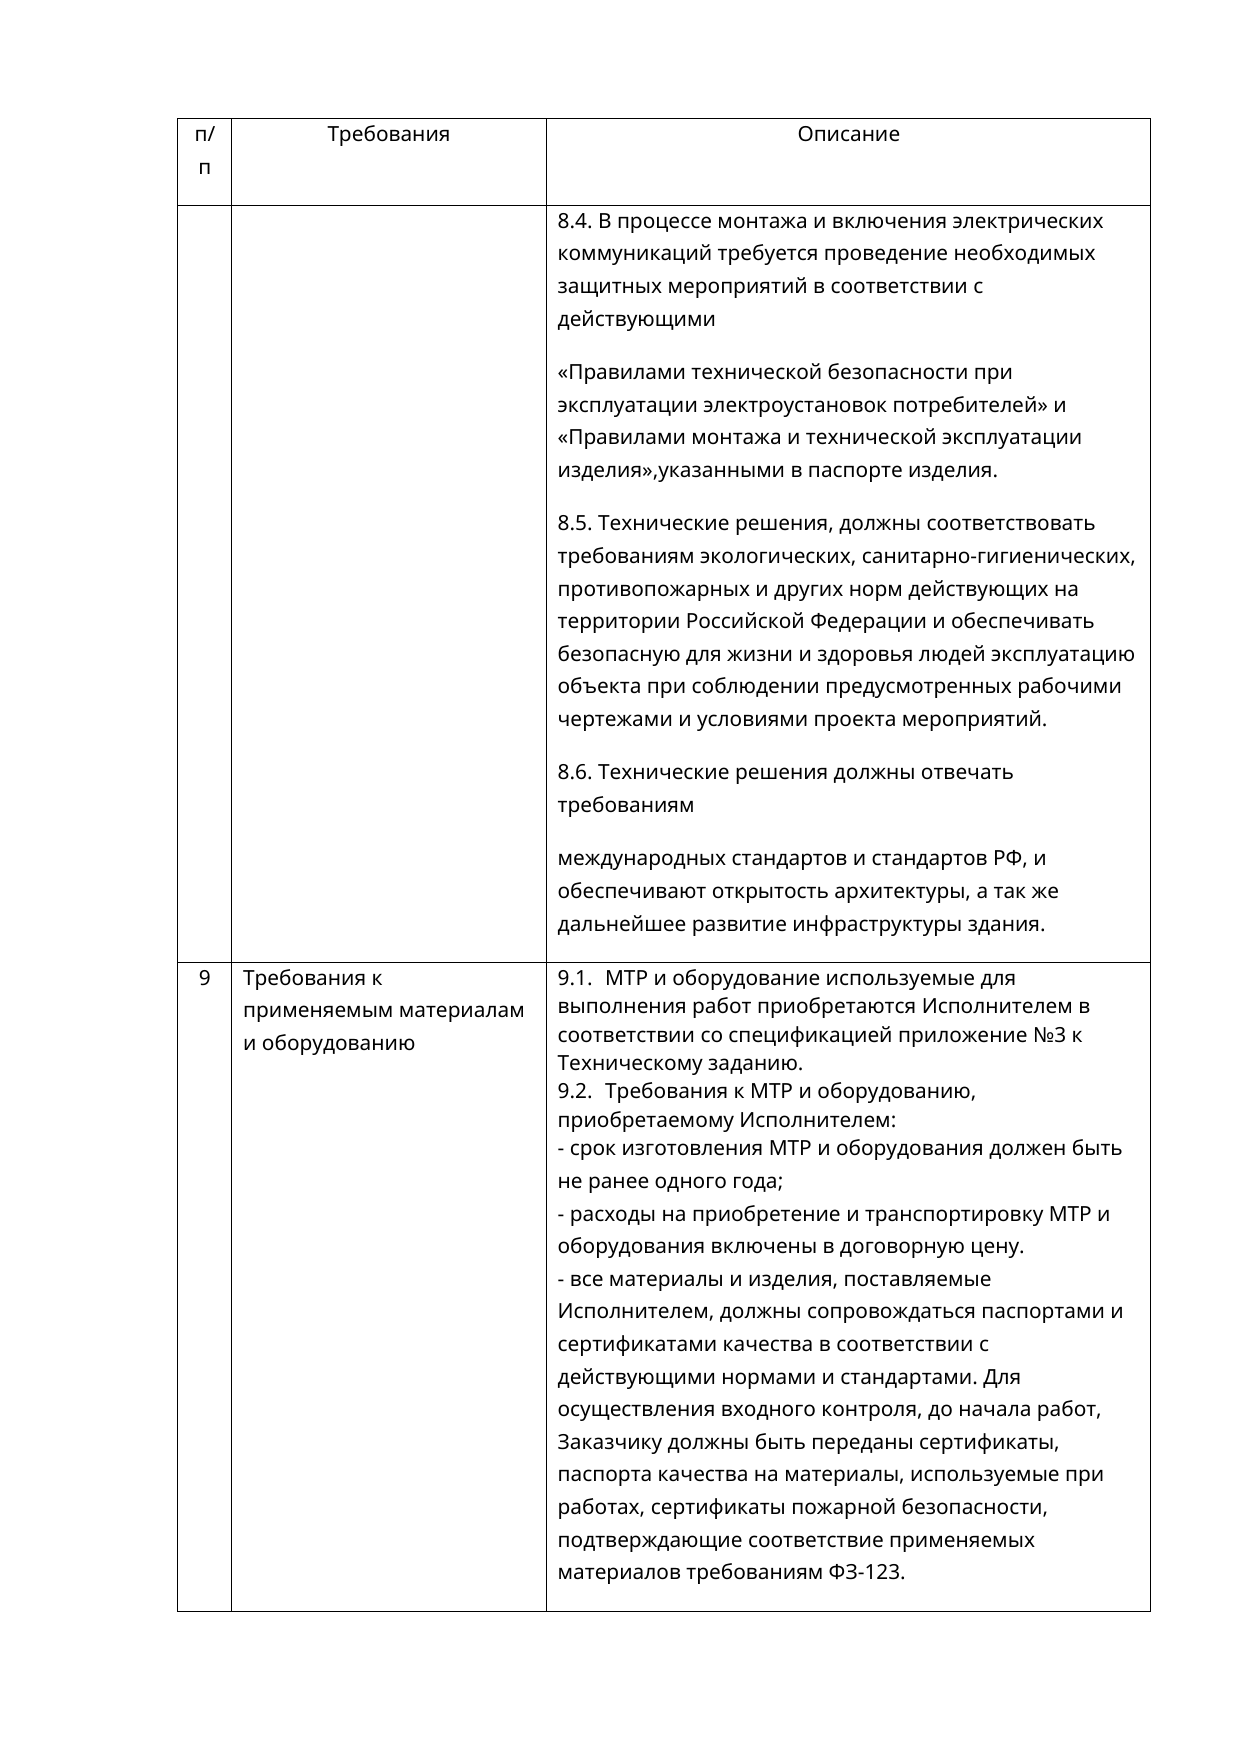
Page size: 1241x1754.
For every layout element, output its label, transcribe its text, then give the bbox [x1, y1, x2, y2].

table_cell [547, 206, 1150, 962]
table_header Требования [232, 119, 546, 205]
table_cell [232, 206, 546, 962]
table_cell 8 [178, 206, 231, 962]
table_cell 9 [178, 963, 231, 1611]
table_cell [232, 963, 546, 1611]
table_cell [547, 963, 1150, 1611]
table_header Описание [547, 119, 1150, 205]
table_header п/п [178, 119, 231, 205]
